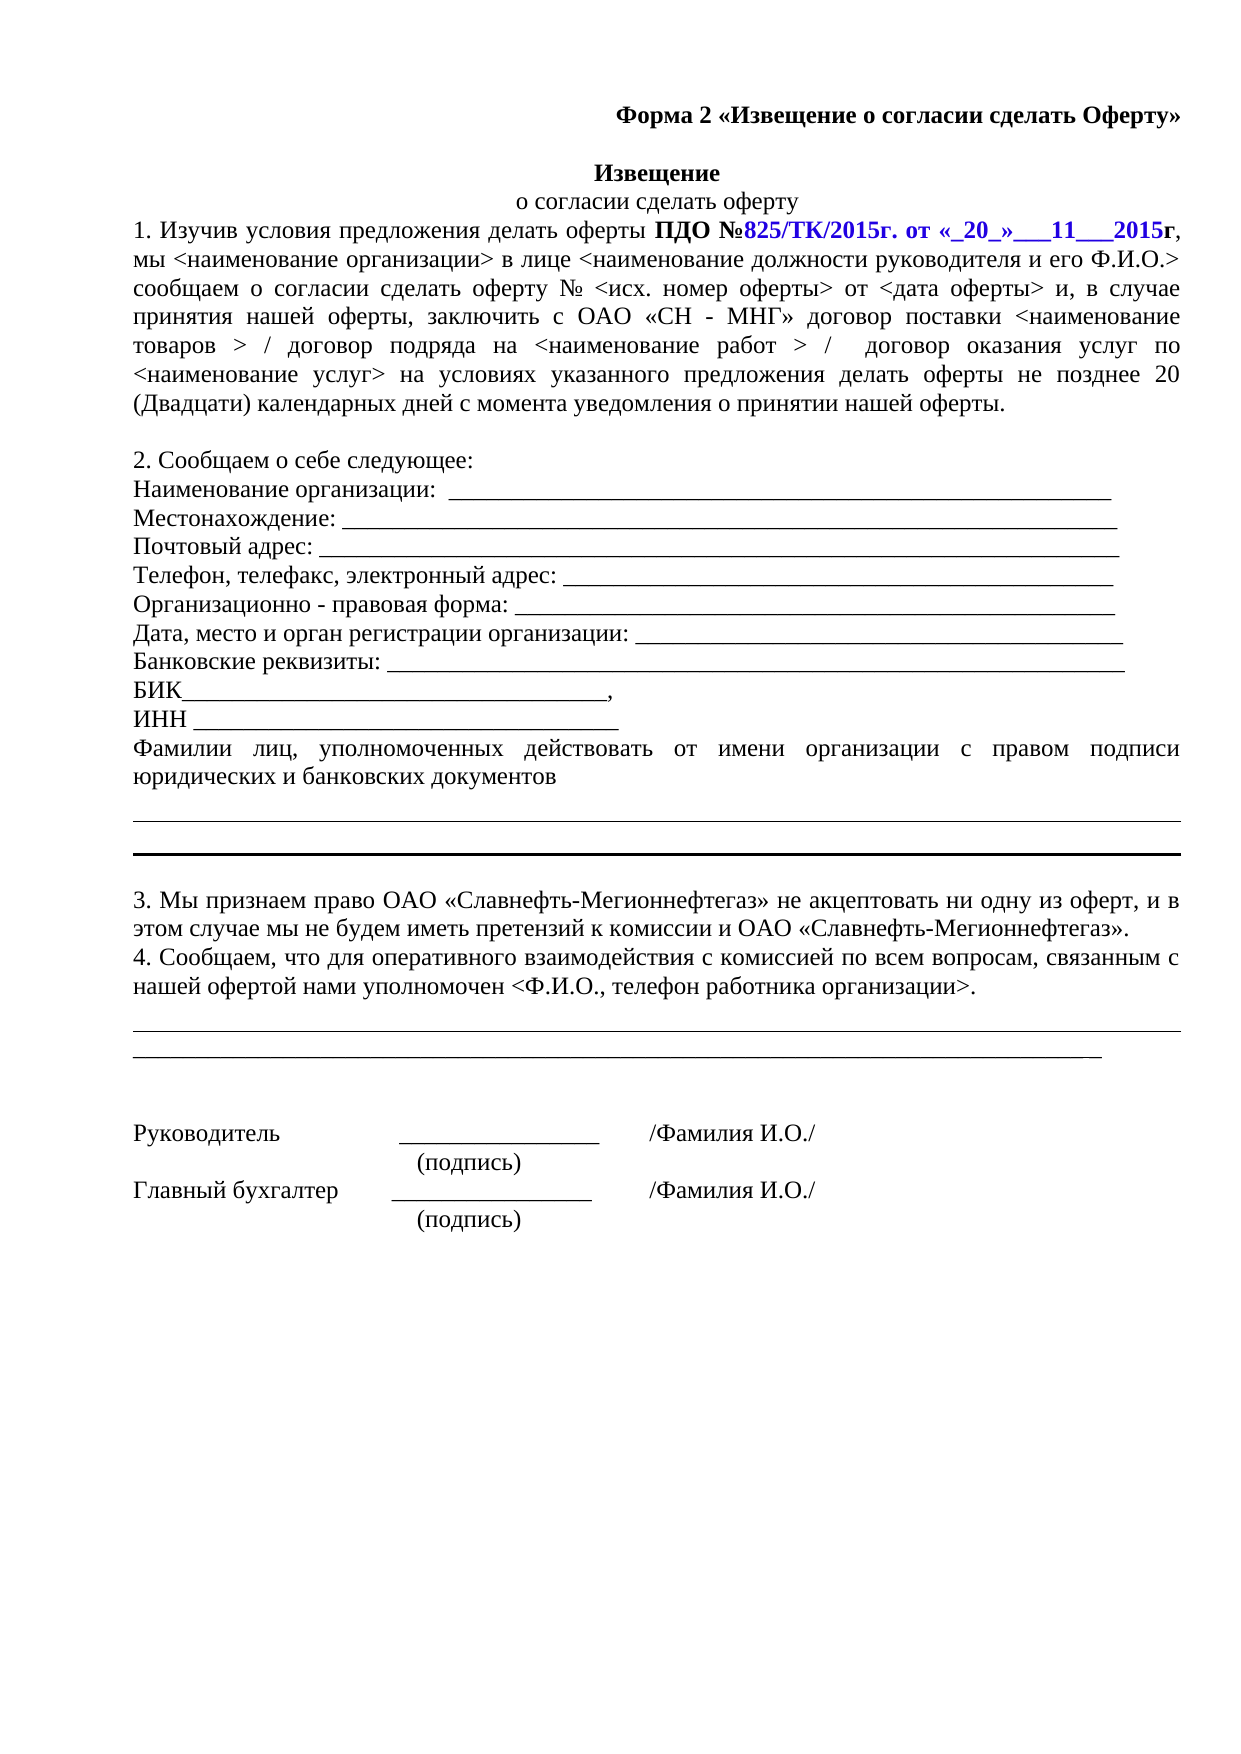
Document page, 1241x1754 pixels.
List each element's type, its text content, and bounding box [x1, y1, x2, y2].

text (подпись) [133, 1147, 1181, 1175]
text Местонахождение: ______________________________________________________________ [133, 503, 1181, 531]
text Фамилии лиц, уполномоченных действовать от имени организации с правом подписи юридических и банковских документов [133, 733, 1181, 790]
text 2. Сообщаем о себе следующее: [133, 445, 1181, 474]
text 1. Изучив условия предложения делать оферты ПДО №825/ТК/2015г. от «_20_»___11___2015г, мы <наименование организации> в лице <наименование должности руководителя и его Ф.И.О.> сообщаем о согласии сделать оферту № <исх. номер оферты> от <дата оферты> и, в случае принятия нашей оферты, заключить с ОАО «СН - МНГ» договор поставки <наименование товаров > / договор подряда на <наименование работ > / договор оказания услуг по <наименование услуг> на условиях указанного предложения делать оферты не позднее 20 (Двадцати) календарных дней с момента уведомления о принятии нашей оферты. [133, 215, 1181, 416]
text 4. Сообщаем, что для оперативного взаимодействия с комиссией по всем вопросам, связанным с нашей офертой нами уполномочен <Ф.И.О., телефон работника организации>. [133, 942, 1181, 1000]
text Дата, место и орган регистрации организации: _______________________________________ [133, 618, 1181, 646]
text БИК__________________________________, [133, 675, 1181, 704]
text Телефон, телефакс, электронный адрес: ____________________________________________ [133, 560, 1181, 589]
text (подпись) [133, 1204, 1181, 1233]
text Форма 2 «Извещение о согласии сделать Оферту» [133, 100, 1181, 129]
text Банковские реквизиты: ___________________________________________________________ [133, 646, 1181, 675]
text Главный бухгалтер ________________ /Фамилия И.О./ [133, 1175, 1181, 1204]
text Почтовый адрес: ________________________________________________________________ [133, 531, 1181, 560]
text Извещение [133, 158, 1181, 186]
text ____________________________________________________________________________ _ [133, 1032, 1181, 1060]
text Наименование организации: _____________________________________________________ [133, 474, 1181, 503]
text ИНН __________________________________ [133, 704, 1181, 733]
text Организационно - правовая форма: ________________________________________________ [133, 589, 1181, 618]
text 3. Мы признаем право ОАО «Славнефть-Мегионнефтегаз» не акцептовать ни одну из оферт, и в этом случае мы не будем иметь претензий к комиссии и ОАО «Славнефть-Мегионнефтегаз». [133, 885, 1181, 942]
text Руководитель ________________ /Фамилия И.О./ [133, 1118, 1181, 1147]
text о согласии сделать оферту [133, 186, 1181, 215]
